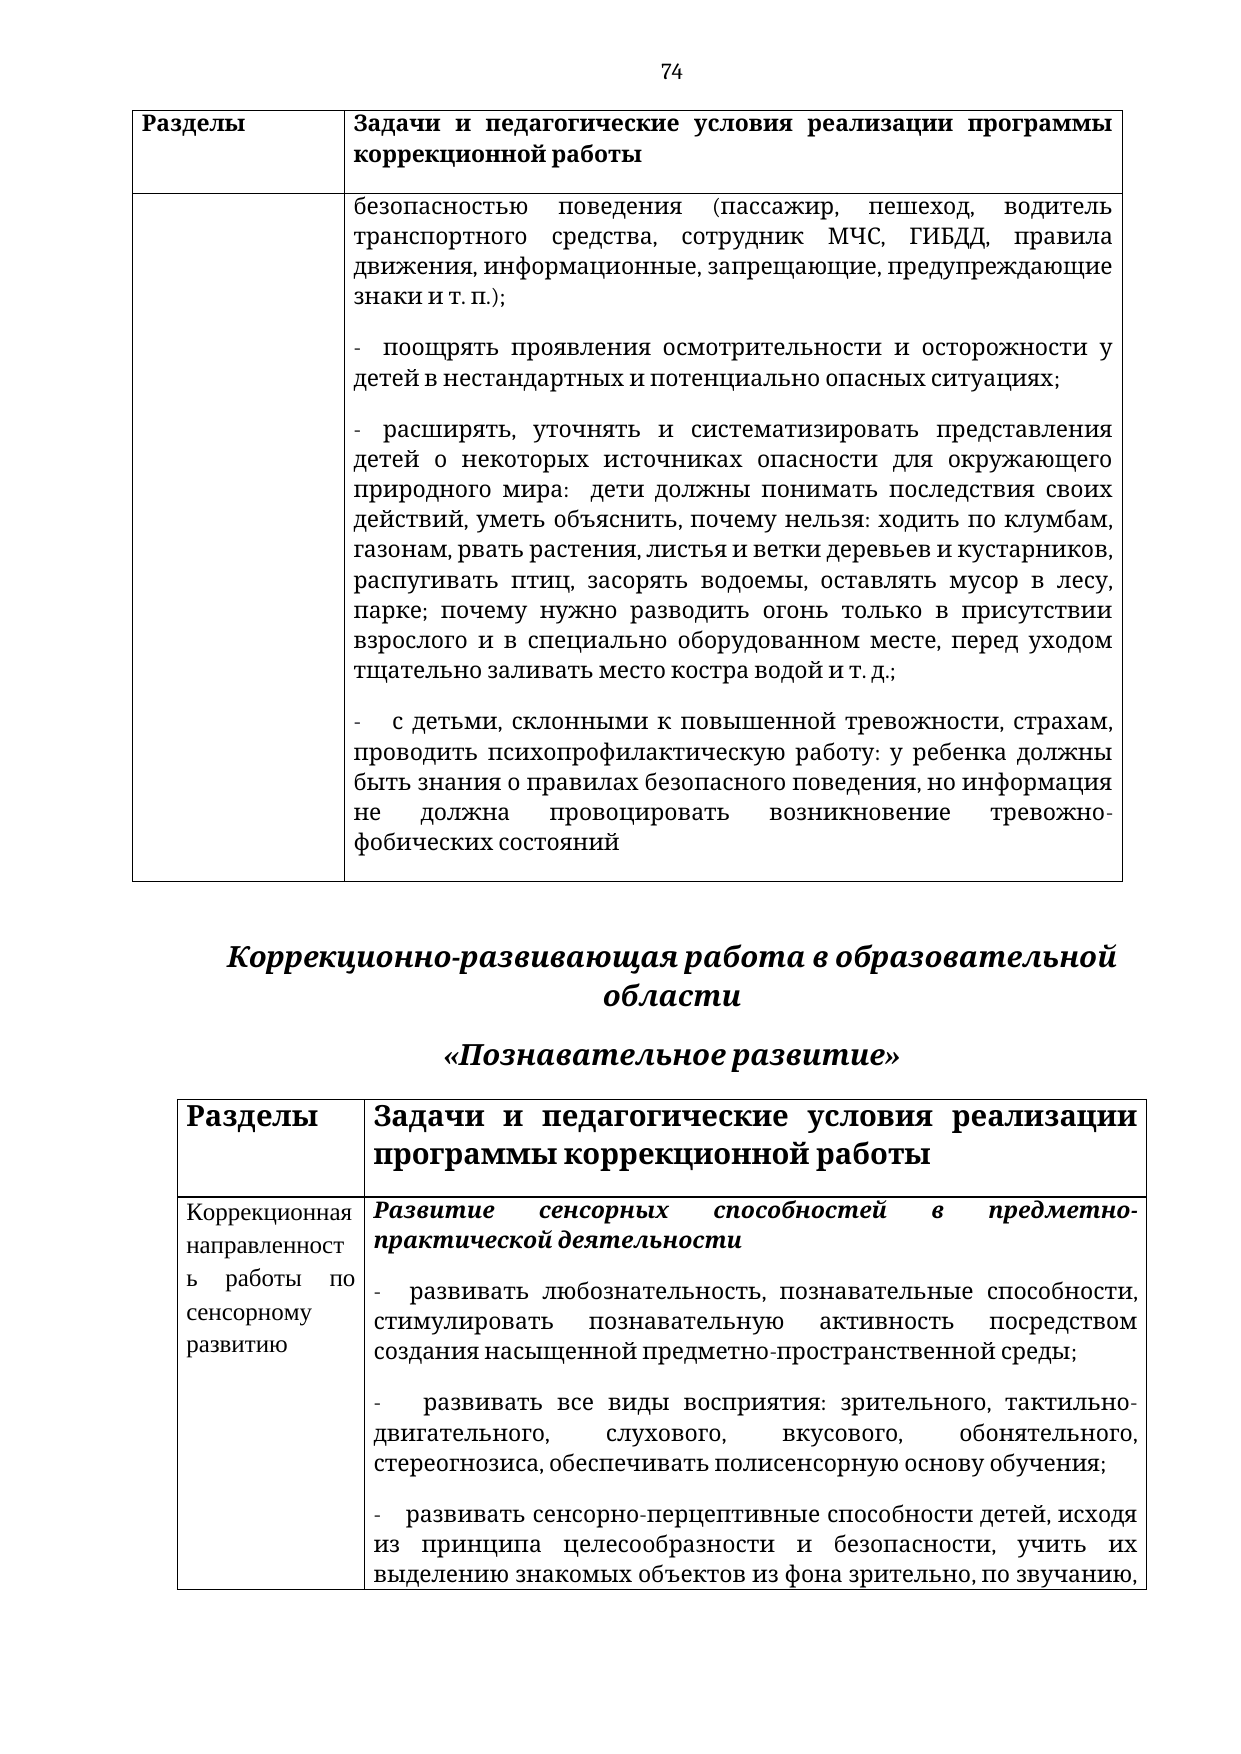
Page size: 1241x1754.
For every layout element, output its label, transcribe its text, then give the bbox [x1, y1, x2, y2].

table_header Задачи и педагогические условия реализации программы коррекционной работы [365, 1100, 1146, 1196]
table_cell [345, 194, 1122, 881]
table_header Разделы [133, 111, 344, 192]
table_header Задачи и педагогические условия реализации программы коррекционной работы [345, 111, 1122, 192]
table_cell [133, 194, 344, 881]
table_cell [178, 1198, 364, 1588]
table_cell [365, 1198, 1146, 1588]
text «Познавательное развитие» [177, 1039, 1166, 1073]
text Коррекционно-развивающая работа в образовательной области [177, 941, 1166, 1013]
table_header Разделы [178, 1100, 364, 1196]
